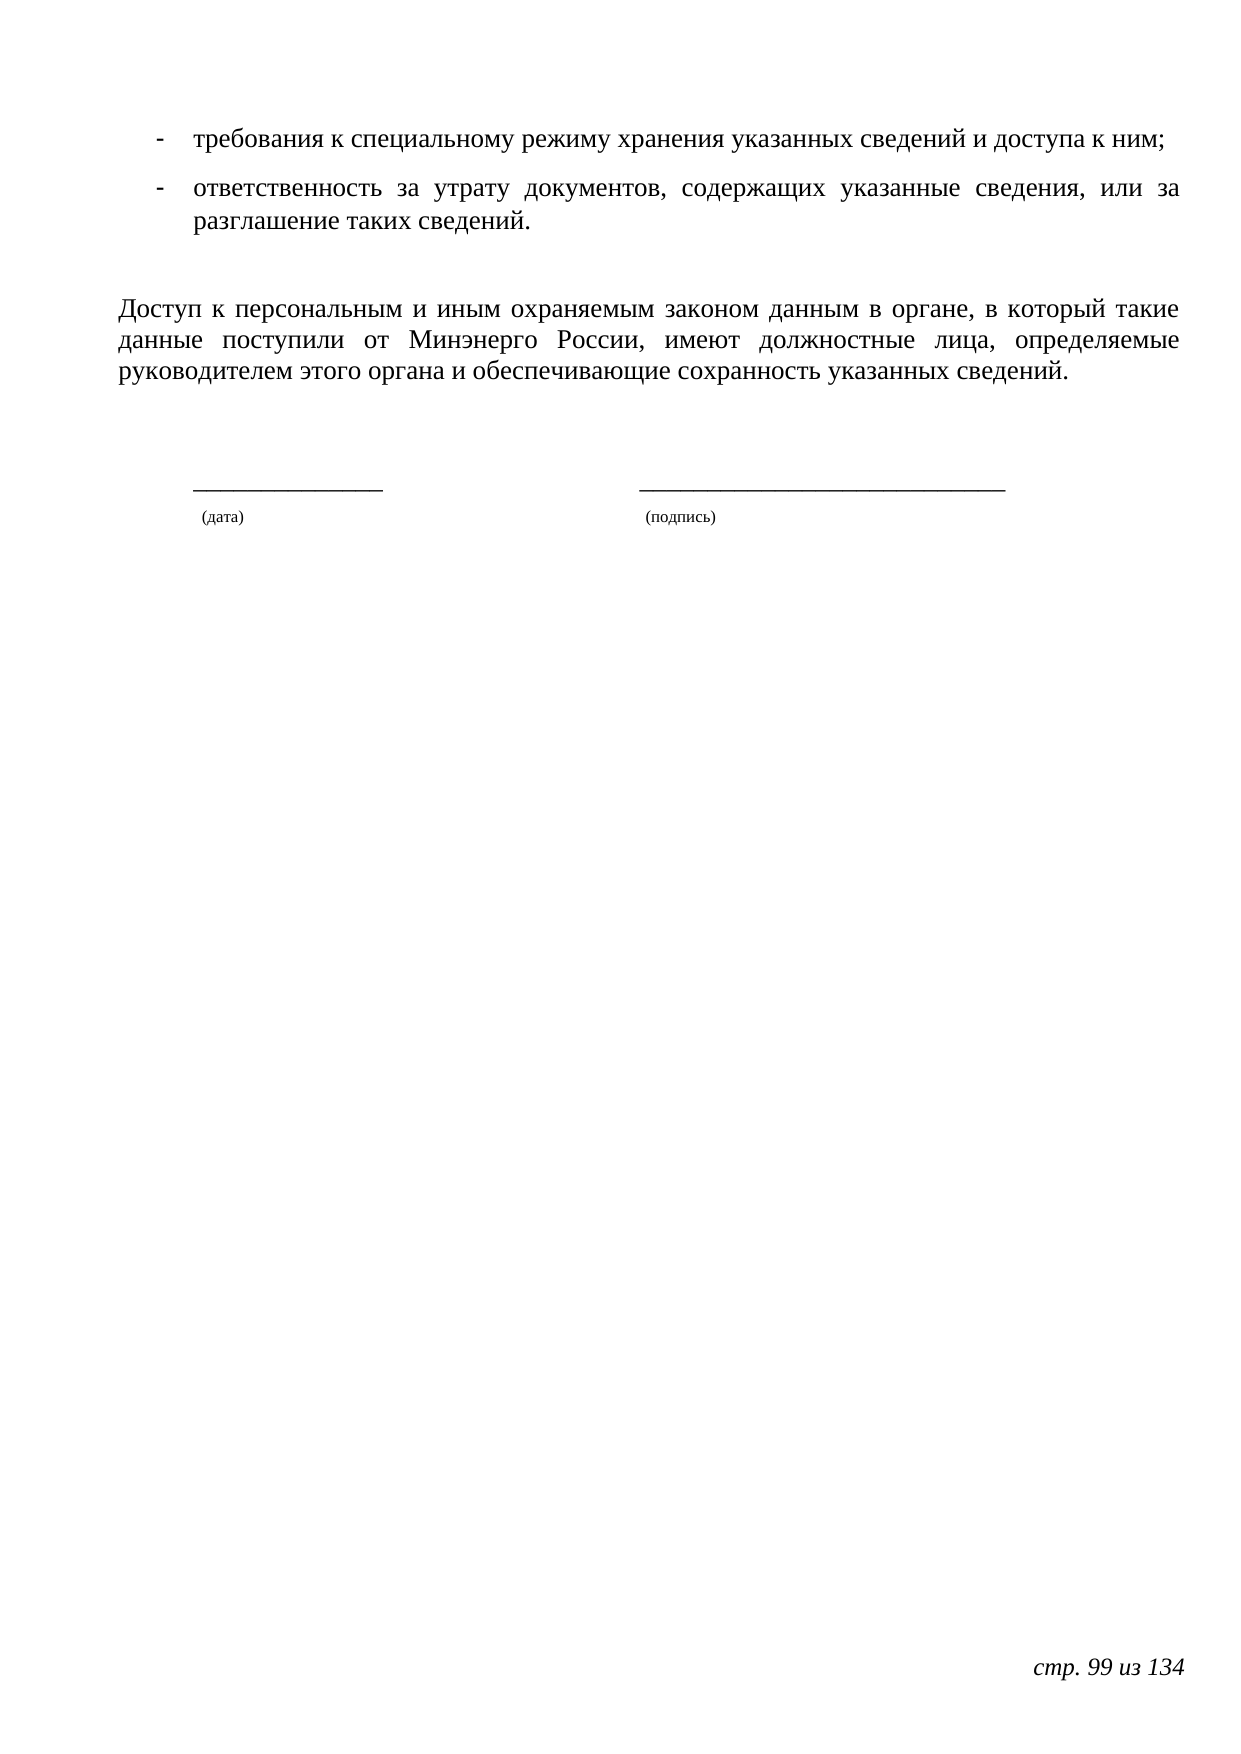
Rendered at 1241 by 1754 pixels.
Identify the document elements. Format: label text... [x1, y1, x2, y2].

list требования к специальному режиму хранения указанных сведений и доступа к ним; [156, 118, 1181, 155]
text Доступ к персональным и иным охраняемым законом данным в органе, в который такие данные поступили от Минэнерго России, имеют должностные лица, определяемые руководителем этого органа и обеспечивающие сохранность указанных сведений. [118, 292, 1181, 385]
text (дата) (подпись) [134, 506, 1181, 540]
list ответственность за утрату документов, содержащих указанные сведения, или за разглашение таких сведений. [156, 167, 1181, 236]
text ______________ ___________________________ [193, 463, 1181, 494]
